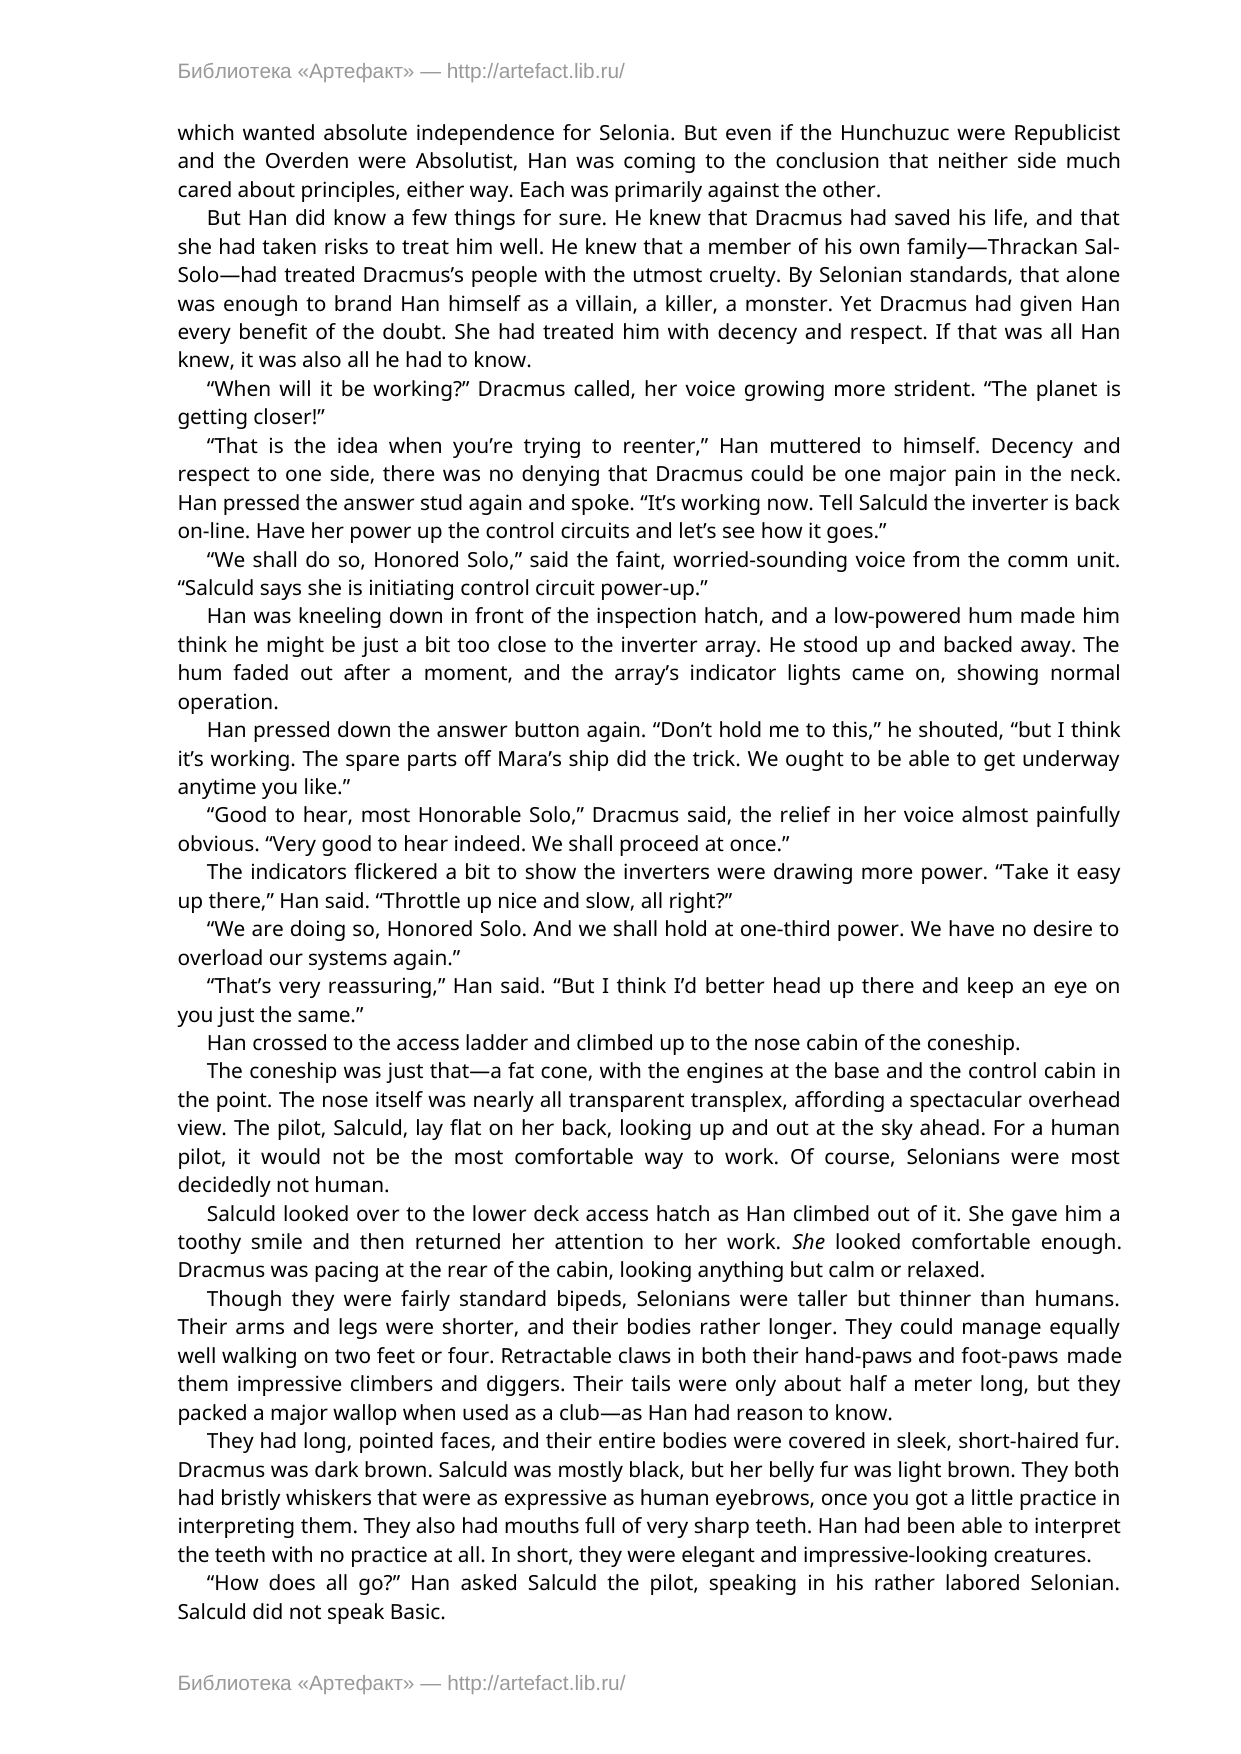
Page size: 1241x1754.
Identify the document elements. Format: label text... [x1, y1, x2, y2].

text They had long, pointed faces, and their entire bodies were covered in sleek, short-haired fur. Dracmus was dark brown. Salculd was mostly black, but her belly fur was light brown. They both had bristly whiskers that were as expressive as human eyebrows, once you got a little practice in interpreting them. They also had mouths full of very sharp teeth. Han had been able to interpret the teeth with no practice at all. In short, they were elegant and impressive-looking creatures. [177, 1426, 1122, 1568]
text “Good to hear, most Honorable Solo,” Dracmus said, the relief in her voice almost painfully obvious. “Very good to hear indeed. We shall proceed at once.” [177, 801, 1122, 857]
text “That’s very reassuring,” Han said. “But I think I’d better head up there and keep an eye on you just the same.” [177, 971, 1122, 1028]
text Though they were fairly standard bipeds, Selonians were taller but thinner than humans. Their arms and legs were shorter, and their bodies rather longer. They could manage equally well walking on two feet or four. Retractable claws in both their hand-paws and foot-paws made them impressive climbers and diggers. Their tails were only about half a meter long, but they packed a major wallop when used as a club—as Han had reason to know. [177, 1284, 1122, 1426]
text The coneship was just that—a fat cone, with the engines at the base and the control cabin in the point. The nose itself was nearly all transparent transplex, affording a spectacular overhead view. The pilot, Salculd, lay flat on her back, looking up and out at the sky ahead. For a human pilot, it would not be the most comfortable way to work. Of course, Selonians were most decidedly not human. [177, 1057, 1122, 1199]
text Salculd looked over to the lower deck access hatch as Han climbed out of it. She gave him a toothy smile and then returned her attention to her work. She looked comfortable enough. Dracmus was pacing at the rear of the cabin, looking anything but calm or relaxed. [177, 1199, 1122, 1284]
text “We shall do so, Honored Solo,” said the faint, worried-sounding voice from the comm unit. “Salculd says she is initiating control circuit power-up.” [177, 545, 1122, 602]
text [177, 118, 1122, 203]
text “That is the idea when you’re trying to reenter,” Han muttered to himself. Decency and respect to one side, there was no denying that Dracmus could be one major pain in the neck. Han pressed the answer stud again and spoke. “It’s working now. Tell Salculd the inverter is back on-line. Have her power up the control circuits and let’s see how it goes.” [177, 431, 1122, 545]
text Han was kneeling down in front of the inspection hatch, and a low-powered hum made him think he might be just a bit too close to the inverter array. He stood up and backed away. The hum faded out after a moment, and the array’s indicator lights came on, showing normal operation. [177, 602, 1122, 715]
text Han crossed to the access ladder and climbed up to the nose cabin of the coneship. [177, 1028, 1122, 1057]
text “When will it be working?” Dracmus called, her voice growing more strident. “The planet is getting closer!” [177, 374, 1122, 431]
text The indicators flickered a bit to show the inverters were drawing more power. “Take it easy up there,” Han said. “Throttle up nice and slow, all right?” [177, 857, 1122, 914]
text “How does all go?” Han asked Salculd the pilot, speaking in his rather labored Selonian. Salculd did not speak Basic. [177, 1568, 1122, 1625]
text But Han did know a few things for sure. He knew that Dracmus had saved his life, and that she had taken risks to treat him well. He knew that a member of his own family—Thrackan Sal-Solo—had treated Dracmus’s people with the utmost cruelty. By Selonian standards, that alone was enough to brand Han himself as a villain, a killer, a monster. Yet Dracmus had given Han every benefit of the doubt. She had treated him with decency and respect. If that was all Han knew, it was also all he had to know. [177, 203, 1122, 374]
text “We are doing so, Honored Solo. And we shall hold at one-third power. We have no desire to overload our systems again.” [177, 914, 1122, 971]
text Han pressed down the answer button again. “Don’t hold me to this,” he shouted, “but I think it’s working. The spare parts off Mara’s ship did the trick. We ought to be able to get underway anytime you like.” [177, 715, 1122, 801]
